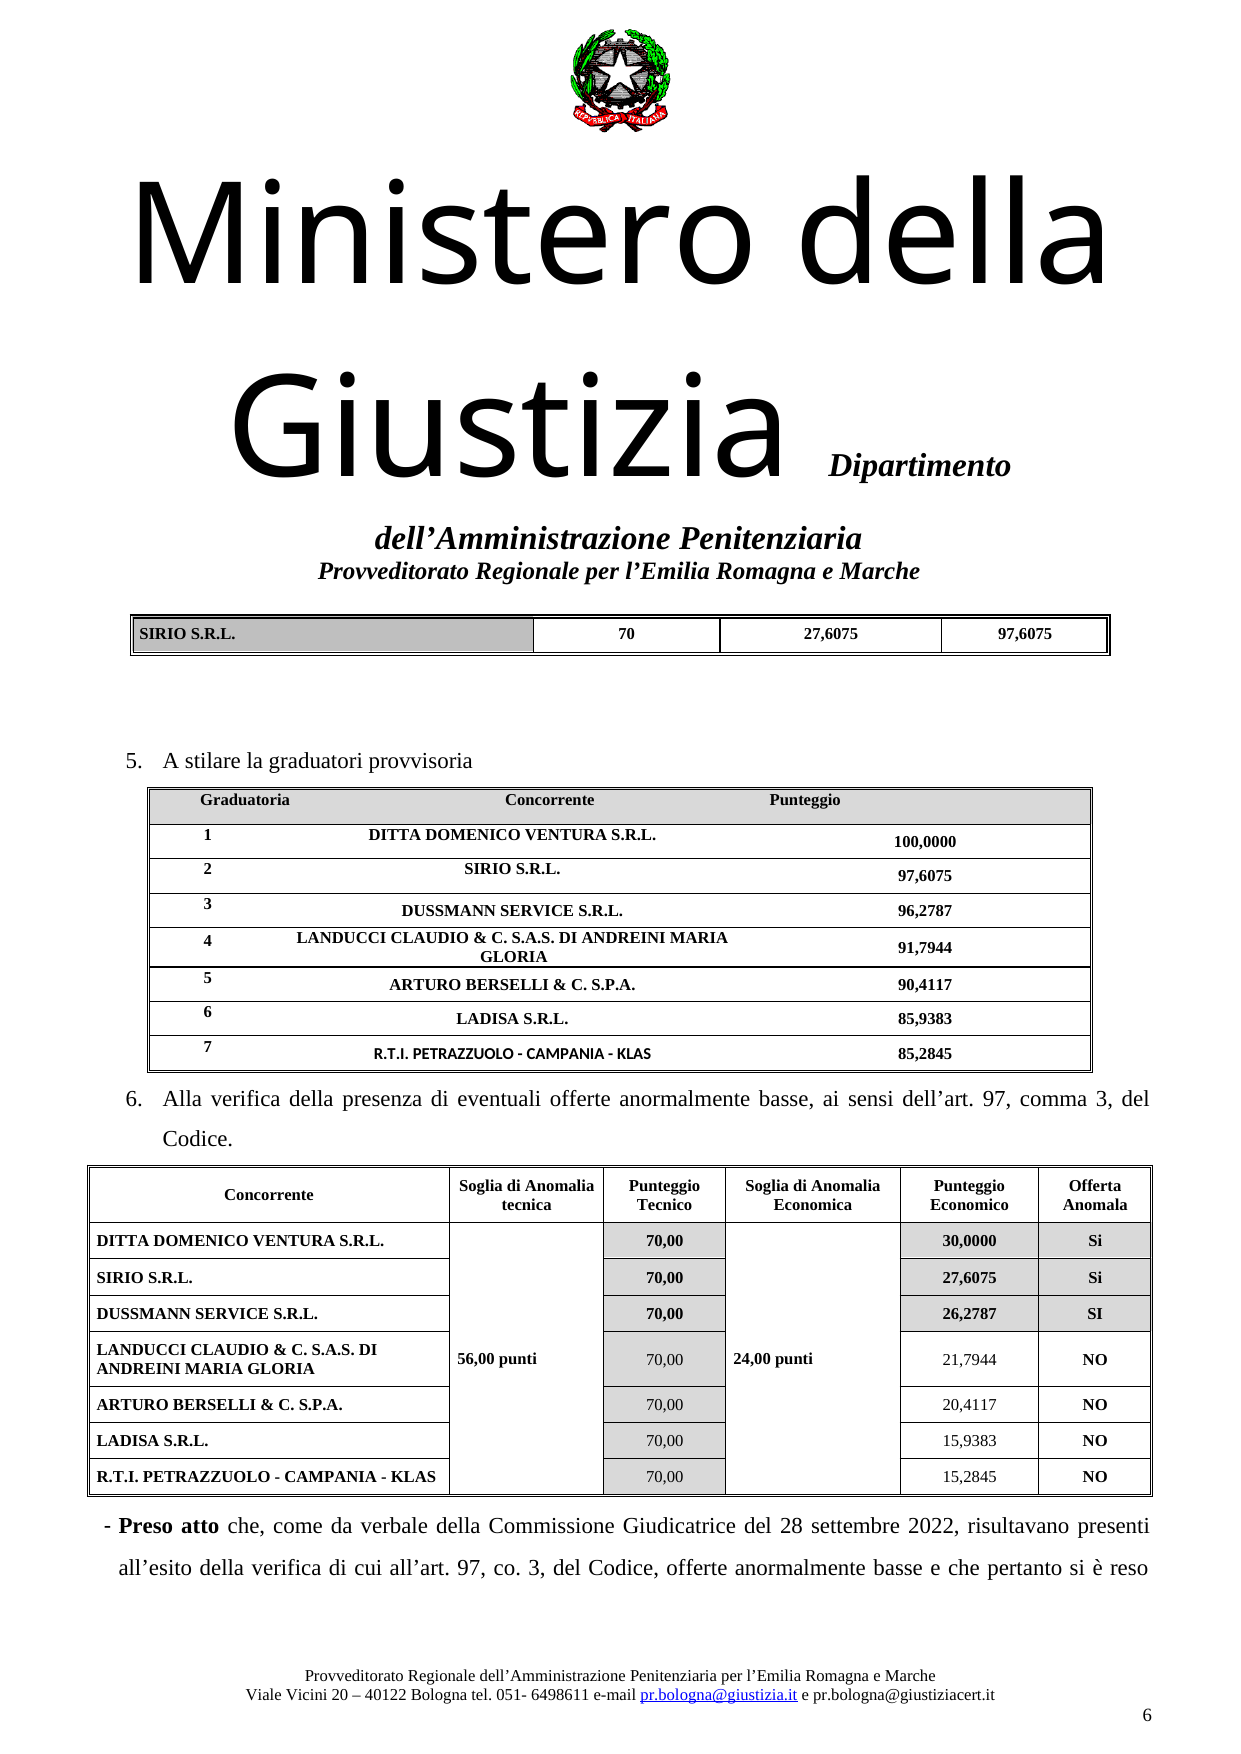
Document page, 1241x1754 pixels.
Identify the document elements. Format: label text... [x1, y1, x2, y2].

table_cell 96,2787 [758, 894, 1090, 927]
table_cell 20,4117 [901, 1387, 1038, 1422]
table_header Concorrente [90, 1168, 449, 1222]
table_cell DUSSMANN SERVICE S.R.L. [90, 1296, 449, 1331]
list Alla verifica della presenza di eventuali offerte anormalmente basse, ai sensi dell’art. 97, comma 3, del Codice. [125, 1086, 1152, 1151]
table_cell NO [1039, 1387, 1150, 1422]
table_cell R.T.I. PETRAZZUOLO - CAMPANIA - KLAS [266, 1036, 758, 1070]
table_cell 70,00 [604, 1259, 725, 1295]
table_cell 85,2845 [758, 1036, 1090, 1070]
table_cell 1 [150, 825, 266, 858]
table_cell 70,00 [604, 1459, 725, 1494]
table_cell SIRIO S.R.L. [90, 1259, 449, 1295]
table_cell Si [1039, 1259, 1150, 1295]
list A stilare la graduatori provvisoria [125, 748, 1152, 774]
table_cell 6 [150, 1002, 266, 1035]
table_cell 21,7944 [901, 1332, 1038, 1386]
table_cell 4 [150, 928, 266, 966]
table_cell 70,00 [604, 1423, 725, 1458]
table_cell SI [1039, 1296, 1150, 1331]
table_cell DITTA DOMENICO VENTURA S.R.L. [266, 825, 758, 858]
table_cell 15,9383 [901, 1423, 1038, 1458]
table_header Graduatoria [150, 790, 341, 824]
table_cell 5 [150, 968, 266, 1001]
table_cell 15,2845 [901, 1459, 1038, 1494]
table_cell 27,6075 [721, 619, 941, 651]
table_cell NO [1039, 1332, 1150, 1386]
table_cell 70,00 [604, 1387, 725, 1422]
table_cell LADISA S.R.L. [90, 1423, 449, 1458]
table_cell 24,00 punti [726, 1223, 900, 1494]
table_cell Si [1039, 1223, 1150, 1257]
table_cell LANDUCCI CLAUDIO & C. S.A.S. DI ANDREINI MARIA GLORIA [266, 928, 758, 966]
table_cell 91,7944 [758, 928, 1090, 966]
table_cell 90,4117 [758, 968, 1090, 1001]
table_header Offerta Anomala [1039, 1168, 1150, 1222]
table_cell NO [1039, 1423, 1150, 1458]
table_cell R.T.I. PETRAZZUOLO - CAMPANIA - KLAS [90, 1459, 449, 1494]
table_cell SIRIO S.R.L. [266, 859, 758, 893]
table_cell 3 [150, 894, 266, 927]
table_header Punteggio Economico [901, 1168, 1038, 1222]
table_cell ARTURO BERSELLI & C. S.P.A. [90, 1387, 449, 1422]
picture [569, 29, 672, 133]
table_cell ARTURO BERSELLI & C. S.P.A. [266, 968, 758, 1001]
table_cell 70,00 [604, 1332, 725, 1386]
table_cell DUSSMANN SERVICE S.R.L. [266, 894, 758, 927]
table_cell SIRIO S.R.L. [134, 619, 533, 651]
table_cell 26,2787 [901, 1296, 1038, 1331]
table_cell NO [1039, 1459, 1150, 1494]
table_cell 56,00 punti [450, 1223, 603, 1494]
table_cell LANDUCCI CLAUDIO & C. S.A.S. DI ANDREINI MARIA GLORIA [90, 1332, 449, 1386]
table_header Concorrente [341, 790, 758, 824]
table_header Soglia di Anomalia tecnica [450, 1168, 603, 1222]
table_cell DITTA DOMENICO VENTURA S.R.L. [90, 1223, 449, 1257]
table_header Punteggio Tecnico [604, 1168, 725, 1222]
list Preso atto che, come da verbale della Commissione Giudicatrice del 28 settembre 2022, risultavano presenti all’esito della verifica di cui all’art. 97, co. 3, del Codice, offerte anormalmente basse e che pertanto si è reso necessario richiedere ai seguenti operatori economici le spiegazioni di cui al co. 1 del predetto art. 97 del Codice: Dussmann Service S.r.l., Ditta Domenico Ventura S.r.l. e Sirio S.r.l.; [103, 1509, 1152, 1580]
table_cell 70,00 [604, 1296, 725, 1331]
table_cell 97,6075 [942, 619, 1106, 651]
table_cell 30,0000 [901, 1223, 1038, 1257]
table_cell 2 [150, 859, 266, 893]
table_cell LADISA S.R.L. [266, 1002, 758, 1035]
table_cell 70,00 [604, 1223, 725, 1257]
table_cell 85,9383 [758, 1002, 1090, 1035]
table_cell 27,6075 [901, 1259, 1038, 1295]
table_cell 100,0000 [758, 825, 1090, 858]
table_cell 97,6075 [758, 859, 1090, 893]
table_header Punteggio [758, 790, 1090, 824]
table_cell 7 [150, 1036, 266, 1070]
table_cell 70 [534, 619, 719, 651]
table_header Soglia di Anomalia Economica [726, 1168, 900, 1222]
